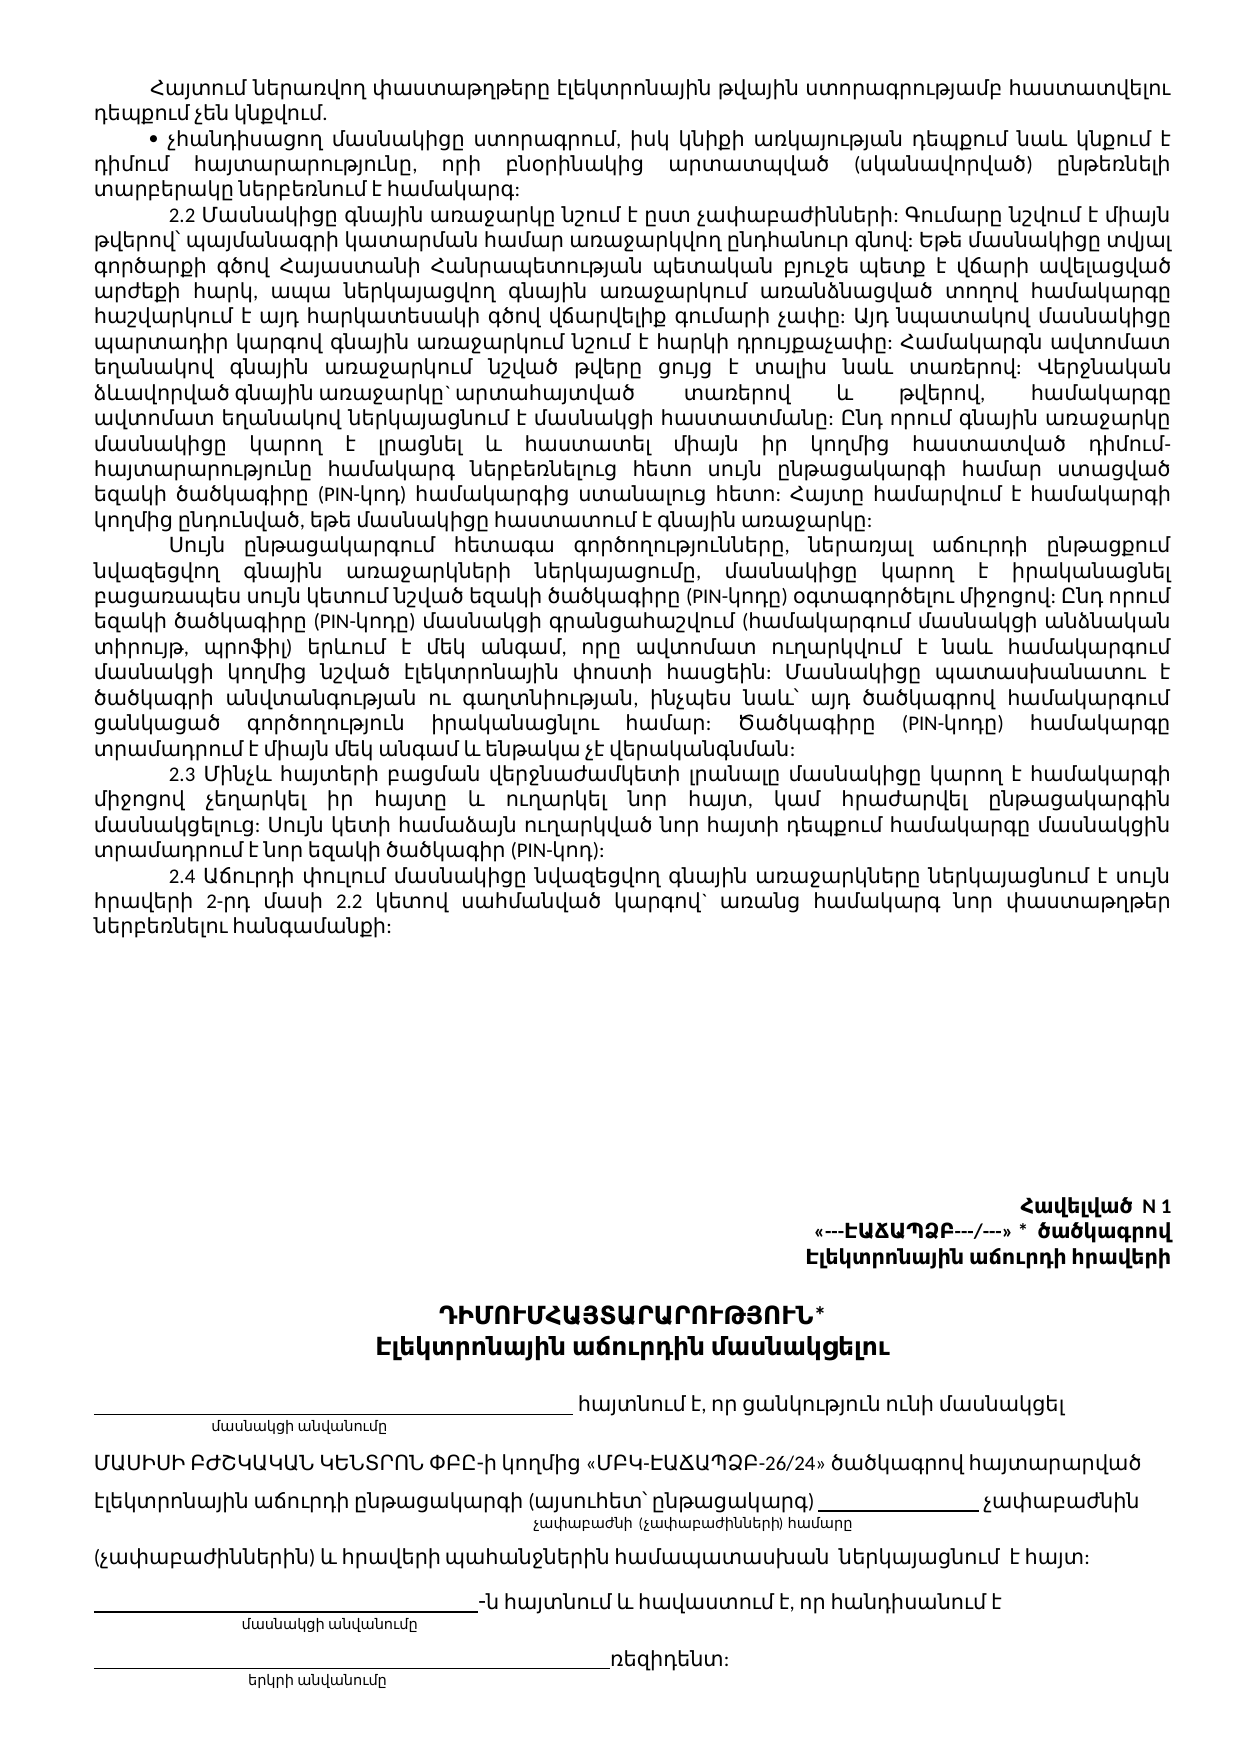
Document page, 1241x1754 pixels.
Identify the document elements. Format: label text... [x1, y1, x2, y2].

text մասնակցի անվանումը [94, 1616, 1171, 1646]
text Էլեկտրոնային աճուրդի հրավերի [94, 1244, 1171, 1269]
text մասնակցի անվանումը [94, 1417, 1171, 1448]
text Սույն ընթացակարգում հետագա գործողությունները, ներառյալ աճուրդի ընթացքում նվազեցվող գնային առաջարկների ներկայացումը, մասնակիցը կարող է իրականացնել բացառապես սույն կետում նշված եզակի ծածկագիրը (PIN-կոդը) օգտագործելու միջոցով: Ընդ որում եզակի ծածկագիրը (PIN-կոդը) մասնակցի գրանցահաշվում (համակարգում մասնակցի անձնական տիրույթ, պրոֆիլ) երևում է մեկ անգամ, որը ավտոմատ ուղարկվում է նաև համակարգում մասնակցի կողմից նշված էլեկտրոնային փոստի հասցեին: Մասնակիցը պատասխանատու է ծածկագրի անվտանգության ու գաղտնիության, ինչպես նաև՝ այդ ծածկագրով համակարգում ցանկացած գործողություն իրականացնլու համար: Ծածկագիրը (PIN-կոդը) համակարգը տրամադրում է միայն մեկ անգամ և ենթակա չէ վերականգնման: [94, 532, 1171, 761]
text Հայտում ներառվող փաստաթղթերը էլեկտրոնային թվային ստորագրությամբ հաստատվելու դեպքում չեն կնքվում. [94, 75, 1171, 126]
list չհանդիսացող մասնակիցը ստորագրում, իսկ կնիքի առկայության դեպքում նաև կնքում է դիմում հայտարարությունը, որի բնօրինակից արտատպված (սկանավորված) ընթեռնելի տարբերակը ներբեռնում է համակարգ: [94, 126, 1171, 202]
text 2.2 Մասնակիցը գնային առաջարկը նշում է ըստ չափաբաժինների: Գումարը նշվում է միայն թվերով՝ պայմանագրի կատարման համար առաջարկվող ընդհանուր գնով: Եթե մասնակիցը տվյալ գործարքի գծով Հայաստանի Հանրապետության պետական բյուջե պետք է վճարի ավելացված արժեքի հարկ, ապա ներկայացվող գնային առաջարկում առանձնացված տողով համակարգը հաշվարկում է այդ հարկատեսակի գծով վճարվելիք գումարի չափը: Այդ նպատակով մասնակիցը պարտադիր կարգով գնային առաջարկում նշում է հարկի դրույքաչափը: Համակարգն ավտոմատ եղանակով գնային առաջարկում նշված թվերը ցույց է տալիս նաև տառերով: Վերջնական ձևավորված գնային առաջարկը` արտահայտված տառերով և թվերով, համակարգը ավտոմատ եղանակով ներկայացնում է մասնակցի հաստատմանը: Ընդ որում գնային առաջարկը մասնակիցը կարող է լրացնել և հաստատել միայն իր կողմից հաստատված դիմում-հայտարարությունը համակարգ ներբեռնելուց հետո սույն ընթացակարգի համար ստացված եզակի ծածկագիրը (PIN-կոդ) համակարգից ստանալուց հետո: Հայտը համարվում է համակարգի կողմից ընդունված, եթե մասնակիցը հաստատում է գնային առաջարկը: [94, 202, 1171, 532]
text Հավելված N 1 [94, 1193, 1171, 1219]
text «---ԷԱՃԱՊՁԲ---/---» * ծածկագրով [94, 1219, 1171, 1244]
text ռեզիդենտ: [94, 1646, 1171, 1671]
text 2.3 Մինչև հայտերի բացման վերջնաժամկետի լրանալը մասնակիցը կարող է համակարգի միջոցով չեղարկել իր հայտը և ուղարկել նոր հայտ, կամ հրաժարվել ընթացակարգին մասնակցելուց: Սույն կետի համաձայն ուղարկված նոր հայտի դեպքում համակարգը մասնակցին տրամադրում է նոր եզակի ծածկագիր (PIN-կոդ): [94, 761, 1171, 863]
text հայտնում է, որ ցանկություն ունի մասնակցել [94, 1392, 1171, 1417]
text -ն հայտնում և հավաստում է, որ հանդիսանում է [94, 1585, 1171, 1616]
text ԴԻՄՈՒՄՀԱՅՏԱՐԱՐՈՒԹՅՈՒՆ* [94, 1300, 1171, 1331]
text (չափաբաժիններին) և հրավերի պահանջներին համապատասխան ներկայացնում է հայտ: [94, 1544, 1171, 1570]
text չափաբաժնի (չափաբաժինների) համարը [94, 1514, 1171, 1544]
subtitle Էլեկտրոնային աճուրդին մասնակցելու [94, 1331, 1171, 1361]
text էլեկտրոնային աճուրդի ընթացակարգի (այսուհետ՝ ընթացակարգ) չափաբաժնին [94, 1488, 1171, 1514]
text ՄԱՍԻՍԻ ԲԺՇԿԱԿԱՆ ԿԵՆՏՐՈՆ ՓԲԸ-ի կողմից «ՄԲԿ-ԷԱՃԱՊՁԲ-26/24» ծածկագրով հայտարարված [94, 1448, 1171, 1476]
text 2.4 Աճուրդի փուլում մասնակիցը նվազեցվող գնային առաջարկները ներկայացնում է սույն հրավերի 2-րդ մասի 2.2 կետով սահմանված կարգով` առանց համակարգ նոր փաստաթղթեր ներբեռնելու հանգամանքի: [94, 863, 1171, 939]
text երկրի անվանումը [94, 1671, 1171, 1702]
